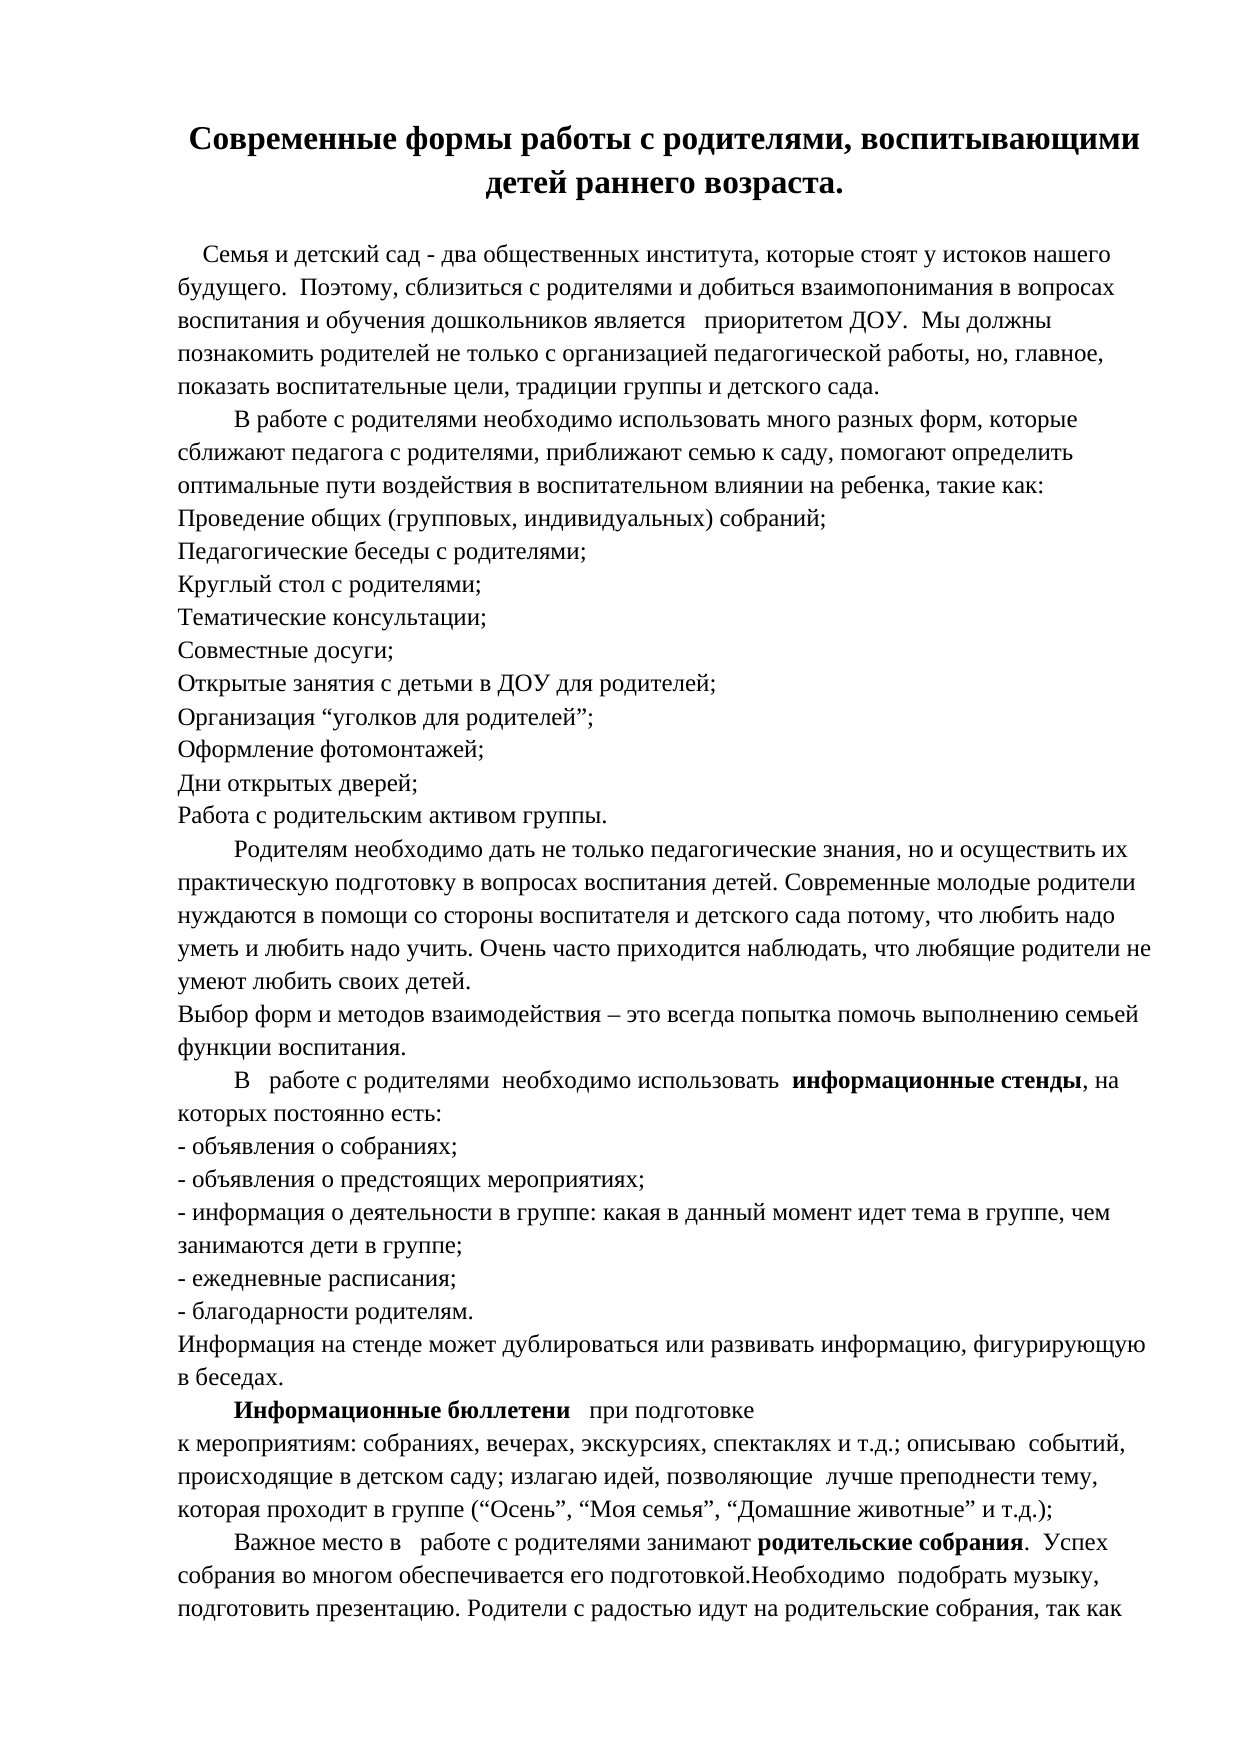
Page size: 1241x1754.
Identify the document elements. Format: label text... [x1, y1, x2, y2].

text Информационные бюллетени при подготовке [177, 1395, 1152, 1424]
text Проведение общих (групповых, индивидуальных) собраний; [177, 503, 1152, 532]
text В работе с родителями необходимо использовать информационные стенды, на которых постоянно есть: [177, 1065, 1152, 1127]
text - благодарности родителям. [177, 1296, 1152, 1325]
text Родителям необходимо дать не только педагогические знания, но и осуществить их практическую подготовку в вопросах воспитания детей. Современные молодые родители нуждаются в помощи со стороны воспитателя и детского сада потому, что любить надо уметь и любить надо учить. Очень часто приходится наблюдать, что любящие родители не умеют любить своих детей. [177, 834, 1152, 994]
text - информация о деятельности в группе: какая в данный момент идет тема в группе, чем занимаются дети в группе; [177, 1197, 1152, 1259]
text Дни открытых дверей; [177, 768, 1152, 796]
text Круглый стол с родителями; [177, 569, 1152, 598]
text В работе с родителями необходимо использовать много разных форм, которые сближают педагога с родителями, приближают семью к саду, помогают определить оптимальные пути воздействия в воспитательном влиянии на ребенка, такие как: [177, 404, 1152, 499]
text - ежедневные расписания; [177, 1263, 1152, 1292]
text Семья и детский сад - два общественных института, которые стоят у истоков нашего будущего. Поэтому, сблизиться с родителями и добиться взаимопонимания в вопросах воспитания и обучения дошкольников является приоритетом ДОУ. Мы должны познакомить родителей не только с организацией педагогической работы, но, главное, показать воспитательные цели, традиции группы и детского сада. [177, 239, 1152, 400]
text - объявления о предстоящих мероприятиях; [177, 1164, 1152, 1193]
text Тематические консультации; [177, 602, 1152, 631]
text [177, 1527, 1152, 1622]
text Выбор форм и методов взаимодействия – это всегда попытка помочь выполнению семьей функции воспитания. [177, 999, 1152, 1061]
text Организация “уголков для родителей”; [177, 702, 1152, 730]
text Совместные досуги; [177, 636, 1152, 664]
text Оформление фотомонтажей; [177, 734, 1152, 763]
text Открытые занятия с детьми в ДОУ для родителей; [177, 668, 1152, 697]
text Современные формы работы с родителями, воспитывающими детей раннего возраста. [177, 118, 1152, 201]
text Работа с родительским активом группы. [177, 801, 1152, 829]
text к мероприятиям: собраниях, вечерах, экскурсиях, спектаклях и т.д.; описываю событий, происходящие в детском саду; излагаю идей, позволяющие лучше преподнести тему, которая проходит в группе (“Осень”, “Моя семья”, “Домашние животные” и т.д.); [177, 1428, 1152, 1523]
text Педагогические беседы с родителями; [177, 536, 1152, 565]
text Информация на стенде может дублироваться или развивать информацию, фигурирующую в беседах. [177, 1329, 1152, 1391]
text - объявления о собраниях; [177, 1131, 1152, 1159]
